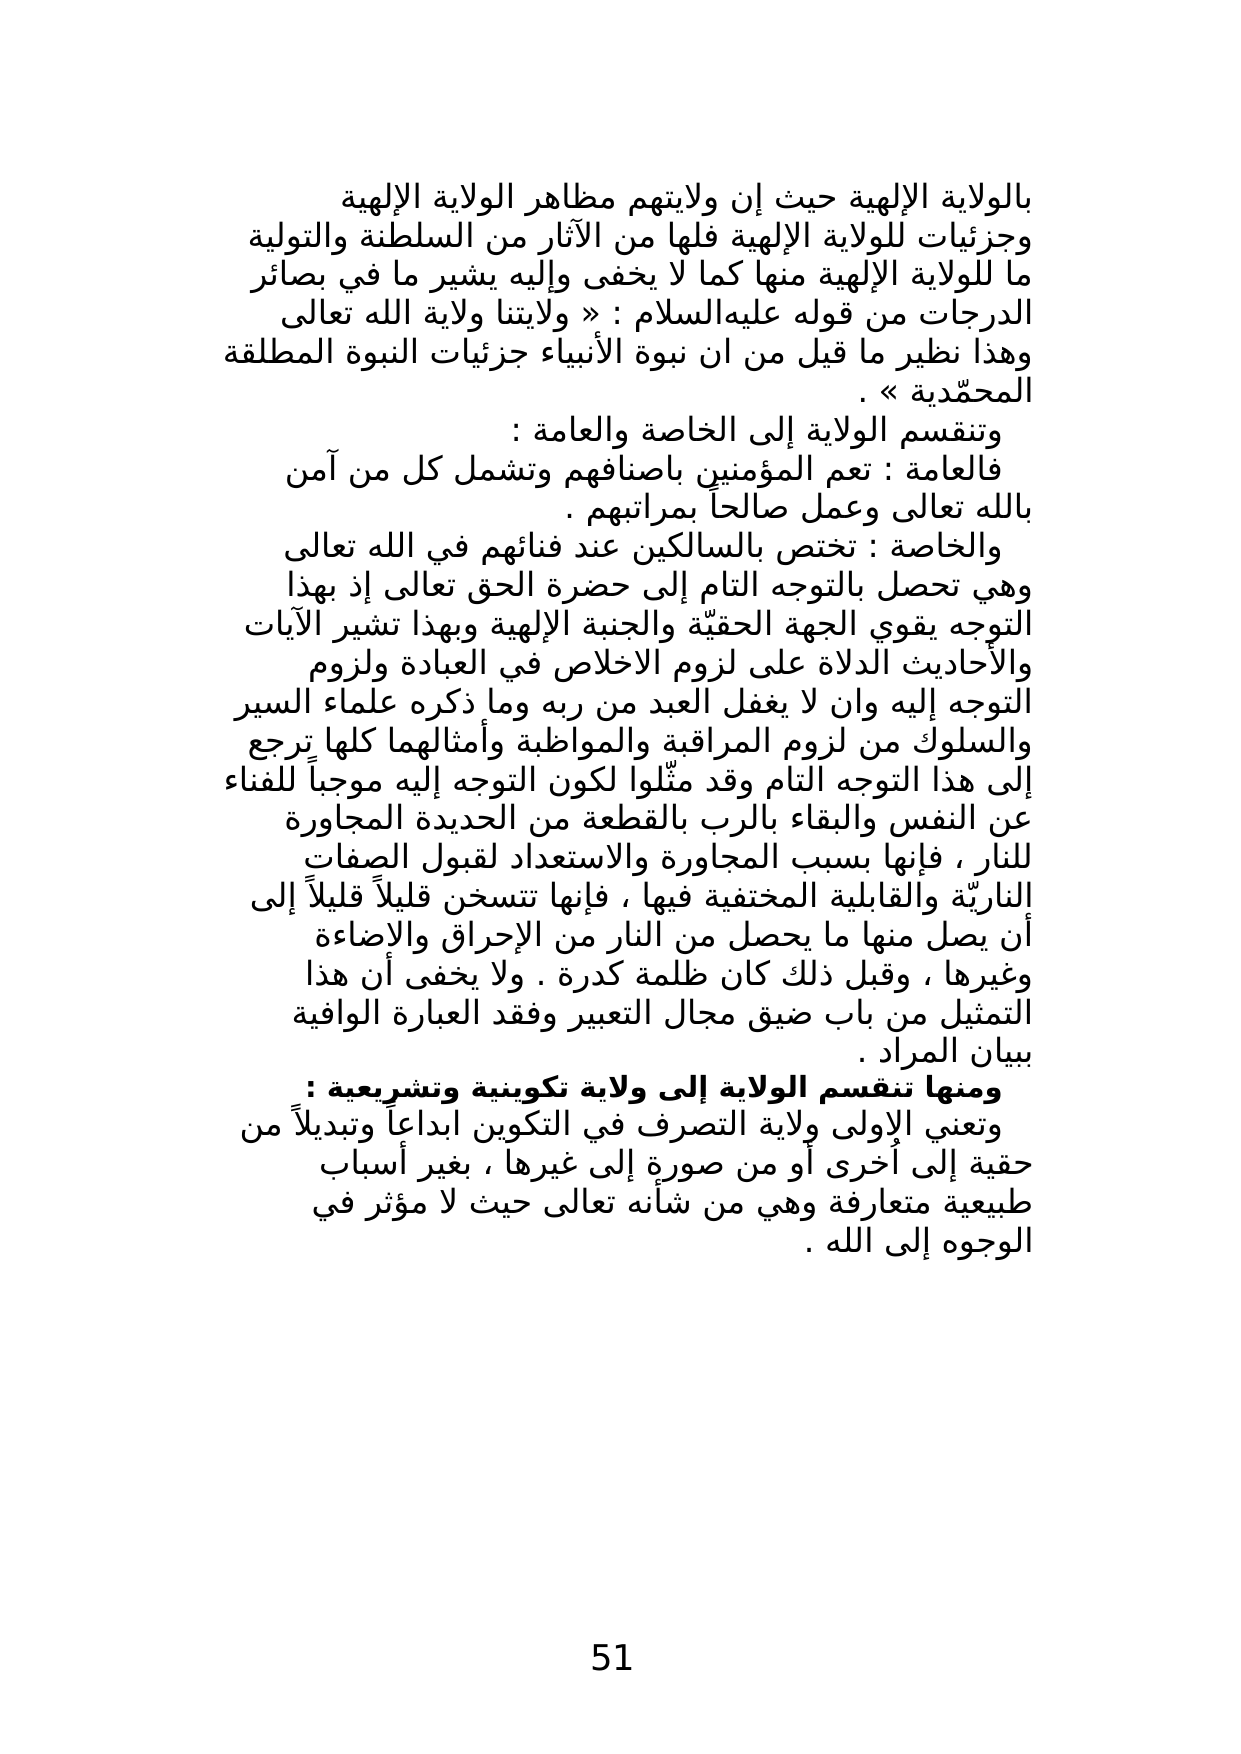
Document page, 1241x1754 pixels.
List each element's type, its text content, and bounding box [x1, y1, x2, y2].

text والخاصة : تختص بالسالكين عند فنائهم في الله تعالى وهي تحصل بالتوجه التام إلى حضرة الحق تعالى إذ بهذا التوجه يقوي الجهة الحقيّة والجنبة الإلهية وبهذا تشير الآيات والأحاديث الدلاة على لزوم الاخلاص في العبادة ولزوم التوجه إليه وان لا يغفل العبد من ربه وما ذكره علماء السير والسلوك من لزوم المراقبة والمواظبة وأمثالهما كلها ترجع إلى هذا التوجه التام وقد مثّلوا لكون التوجه إليه موجباً للفناء عن النفس والبقاء بالرب بالقطعة من الحديدة المجاورة للنار ، فإنها بسبب المجاورة والاستعداد لقبول الصفات الناريّة والقابلية المختفية فيها ، فإنها تتسخن قليلاً قليلاً إلى أن يصل منها ما يحصل من النار من الإحراق والاضاءة وغيرها ، وقبل ذلك كان ظلمة كدرة . ولا يخفى أن هذا التمثيل من باب ضيق مجال التعبير وفقد العبارة الوافية ببيان المراد . [222, 527, 1033, 1071]
text وتنقسم الولاية إلى الخاصة والعامة : [222, 410, 1033, 449]
text بالولاية الإلهية حيث إن ولايتهم مظاهر الولاية الإلهية وجزئيات للولاية الإلهية فلها من الآثار من السلطنة والتولية ما للولاية الإلهية منها كما لا يخفى وإليه يشير ما في بصائر الدرجات من قوله عليه‌السلام : « ولايتنا ولاية الله تعالى وهذا نظير ما قيل من ان نبوة الأنبياء جزئيات النبوة المطلقة المحمّدية » . [222, 177, 1033, 410]
text ومنها تنقسم الولاية إلى ولاية تكوينية وتشريعية : [222, 1071, 1033, 1105]
text وتعني الاولى ولاية التصرف في التكوين ابداعاً وتبديلاً من حقية إلى اُخرى أو من صورة إلى غيرها ، بغير أسباب طبيعية متعارفة وهي من شأنه تعالى حيث لا مؤثر في الوجوه إلى الله . [222, 1105, 1033, 1260]
text فالعامة : تعم المؤمنين باصنافهم وتشمل كل من آمن بالله تعالى وعمل صالحاً بمراتبهم . [222, 449, 1033, 527]
